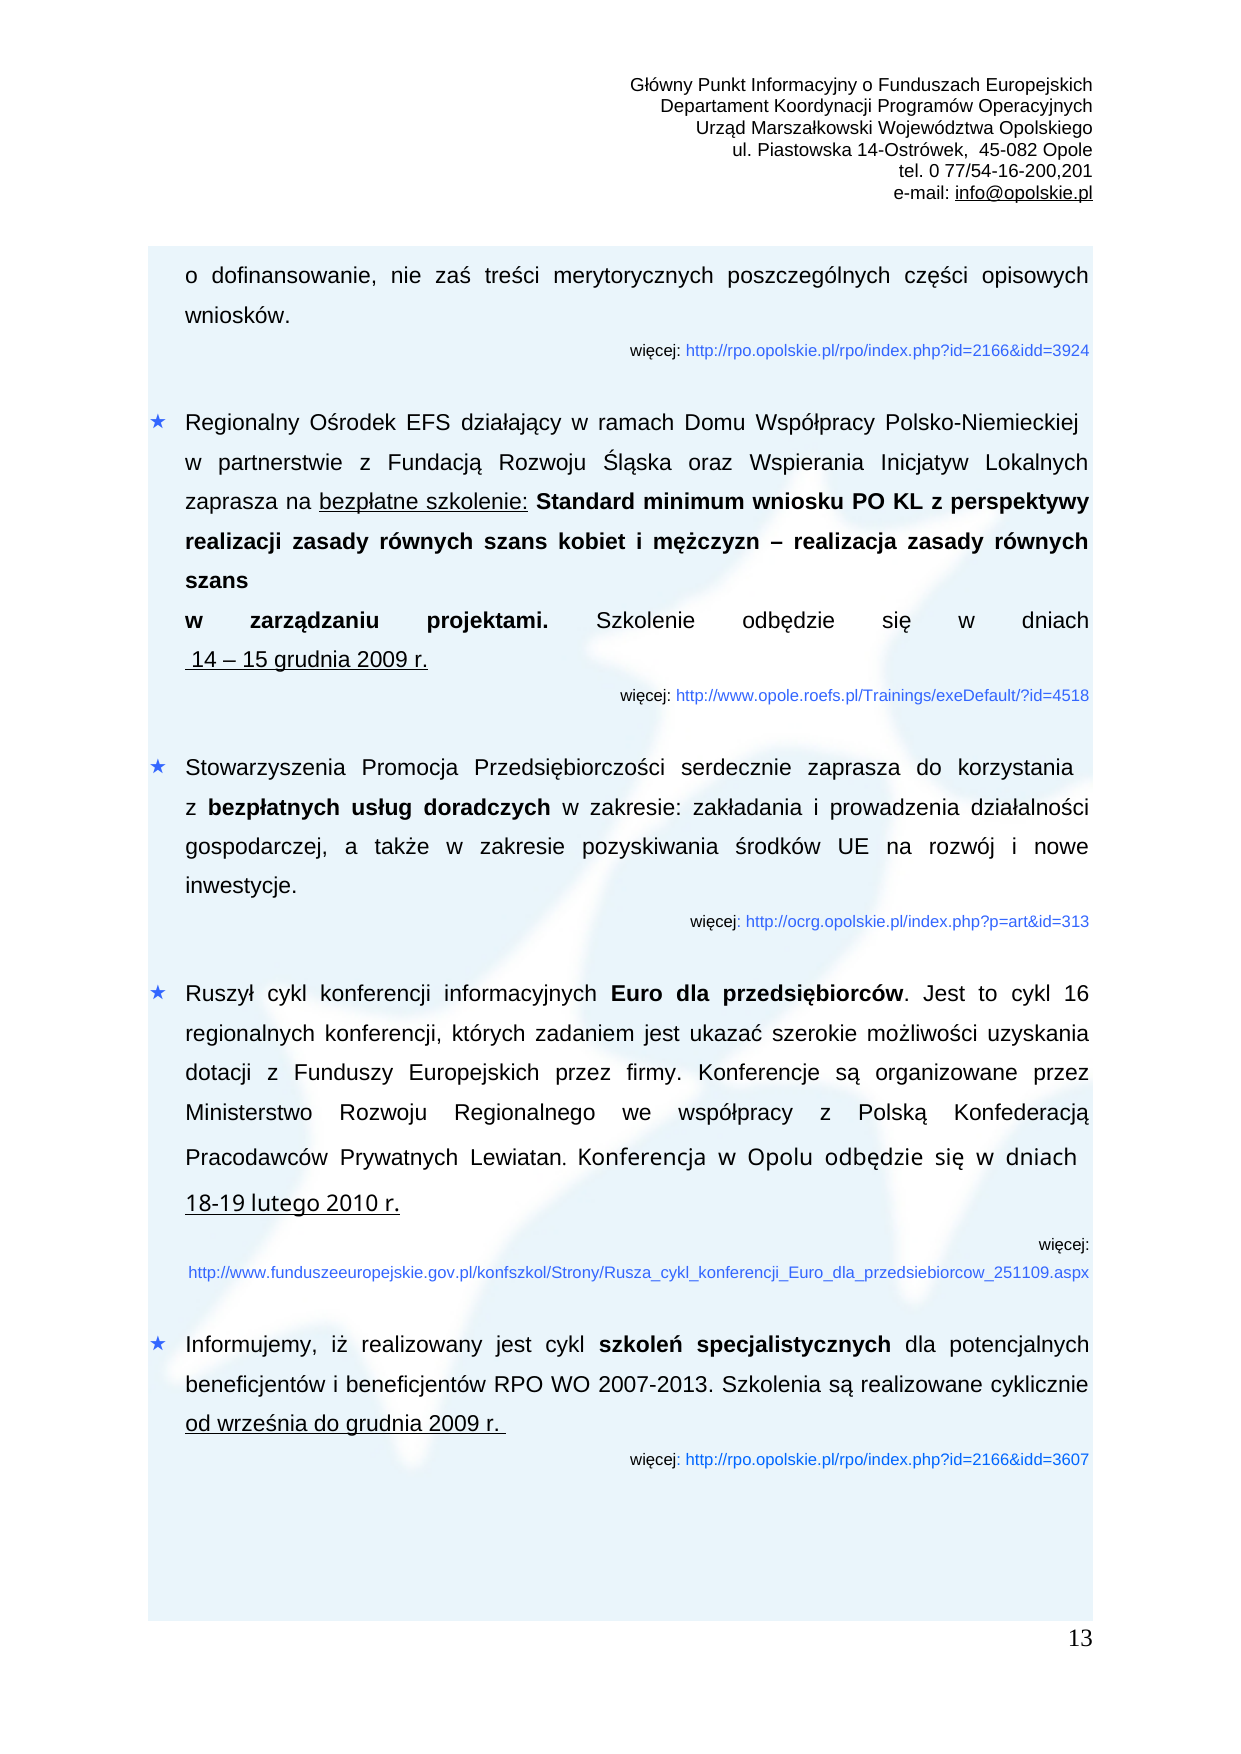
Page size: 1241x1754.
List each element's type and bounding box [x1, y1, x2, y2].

table_header [146, 261, 1091, 1509]
picture [148, 246, 1093, 1621]
